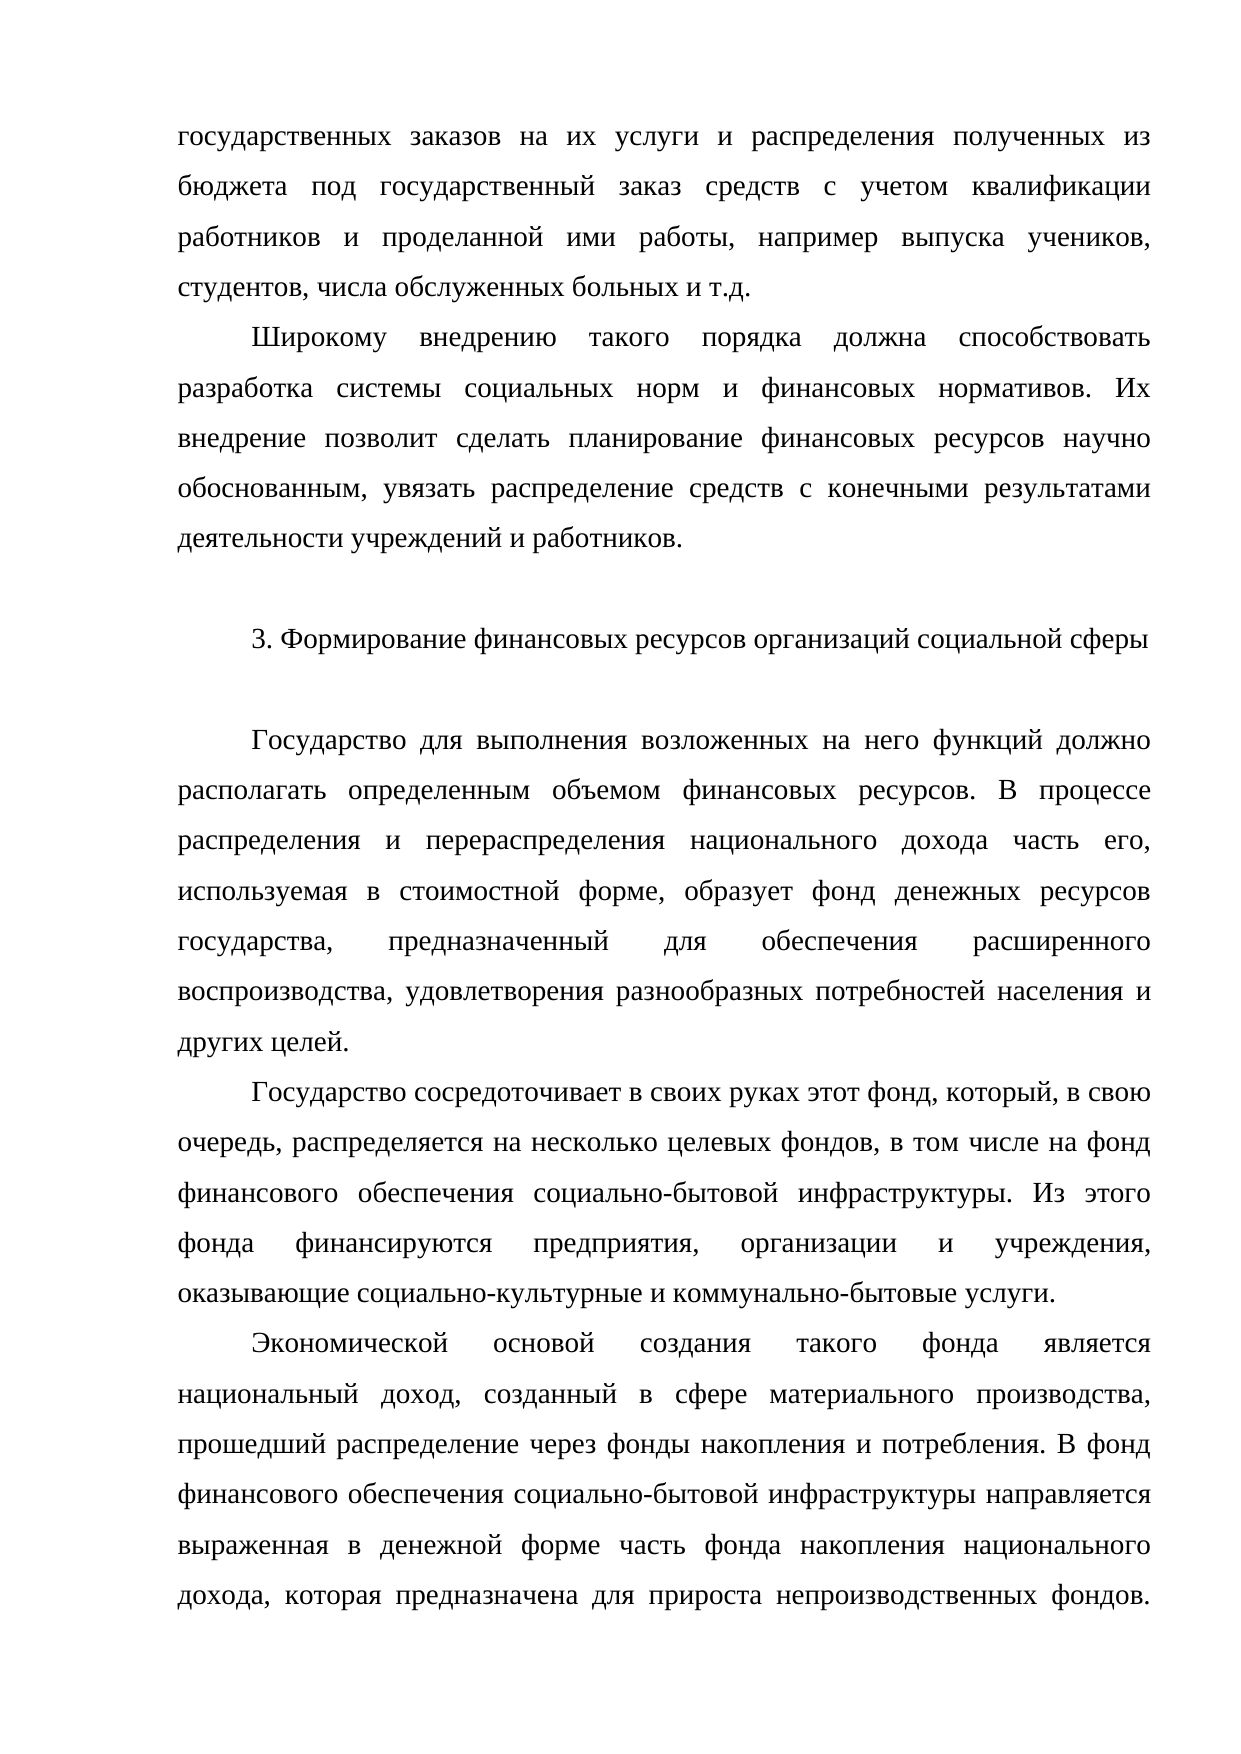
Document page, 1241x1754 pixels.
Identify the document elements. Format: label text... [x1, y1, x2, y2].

text 3. Формирование финансовых ресурсов организаций социальной сферы [177, 621, 1152, 655]
text Государство для выполнения возложенных на него функций должно располагать определенным объемом финансовых ресурсов. В процессе распределения и перераспределения национального дохода часть его, используемая в стоимостной форме, образует фонд денежных ресурсов государства, предназначенный для обеспечения расширенного воспроизводства, удовлетворения разнообразных потребностей населения и других целей. [177, 722, 1152, 1057]
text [177, 118, 1152, 303]
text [177, 1326, 1152, 1611]
text Государство сосредоточивает в своих руках этот фонд, который, в свою очередь, распределяется на несколько целевых фондов, в том числе на фонд финансового обеспечения социально-бытовой инфраструктуры. Из этого фонда финансируются предприятия, организации и учреждения, оказывающие социально-культурные и коммунально-бытовые услуги. [177, 1074, 1152, 1309]
text Широкому внедрению такого порядка должна способствовать разработка системы социальных норм и финансовых нормативов. Их внедрение позволит сделать планирование финансовых ресурсов научно обоснованным, увязать распределение средств с конечными результатами деятельности учреждений и работников. [177, 319, 1152, 554]
